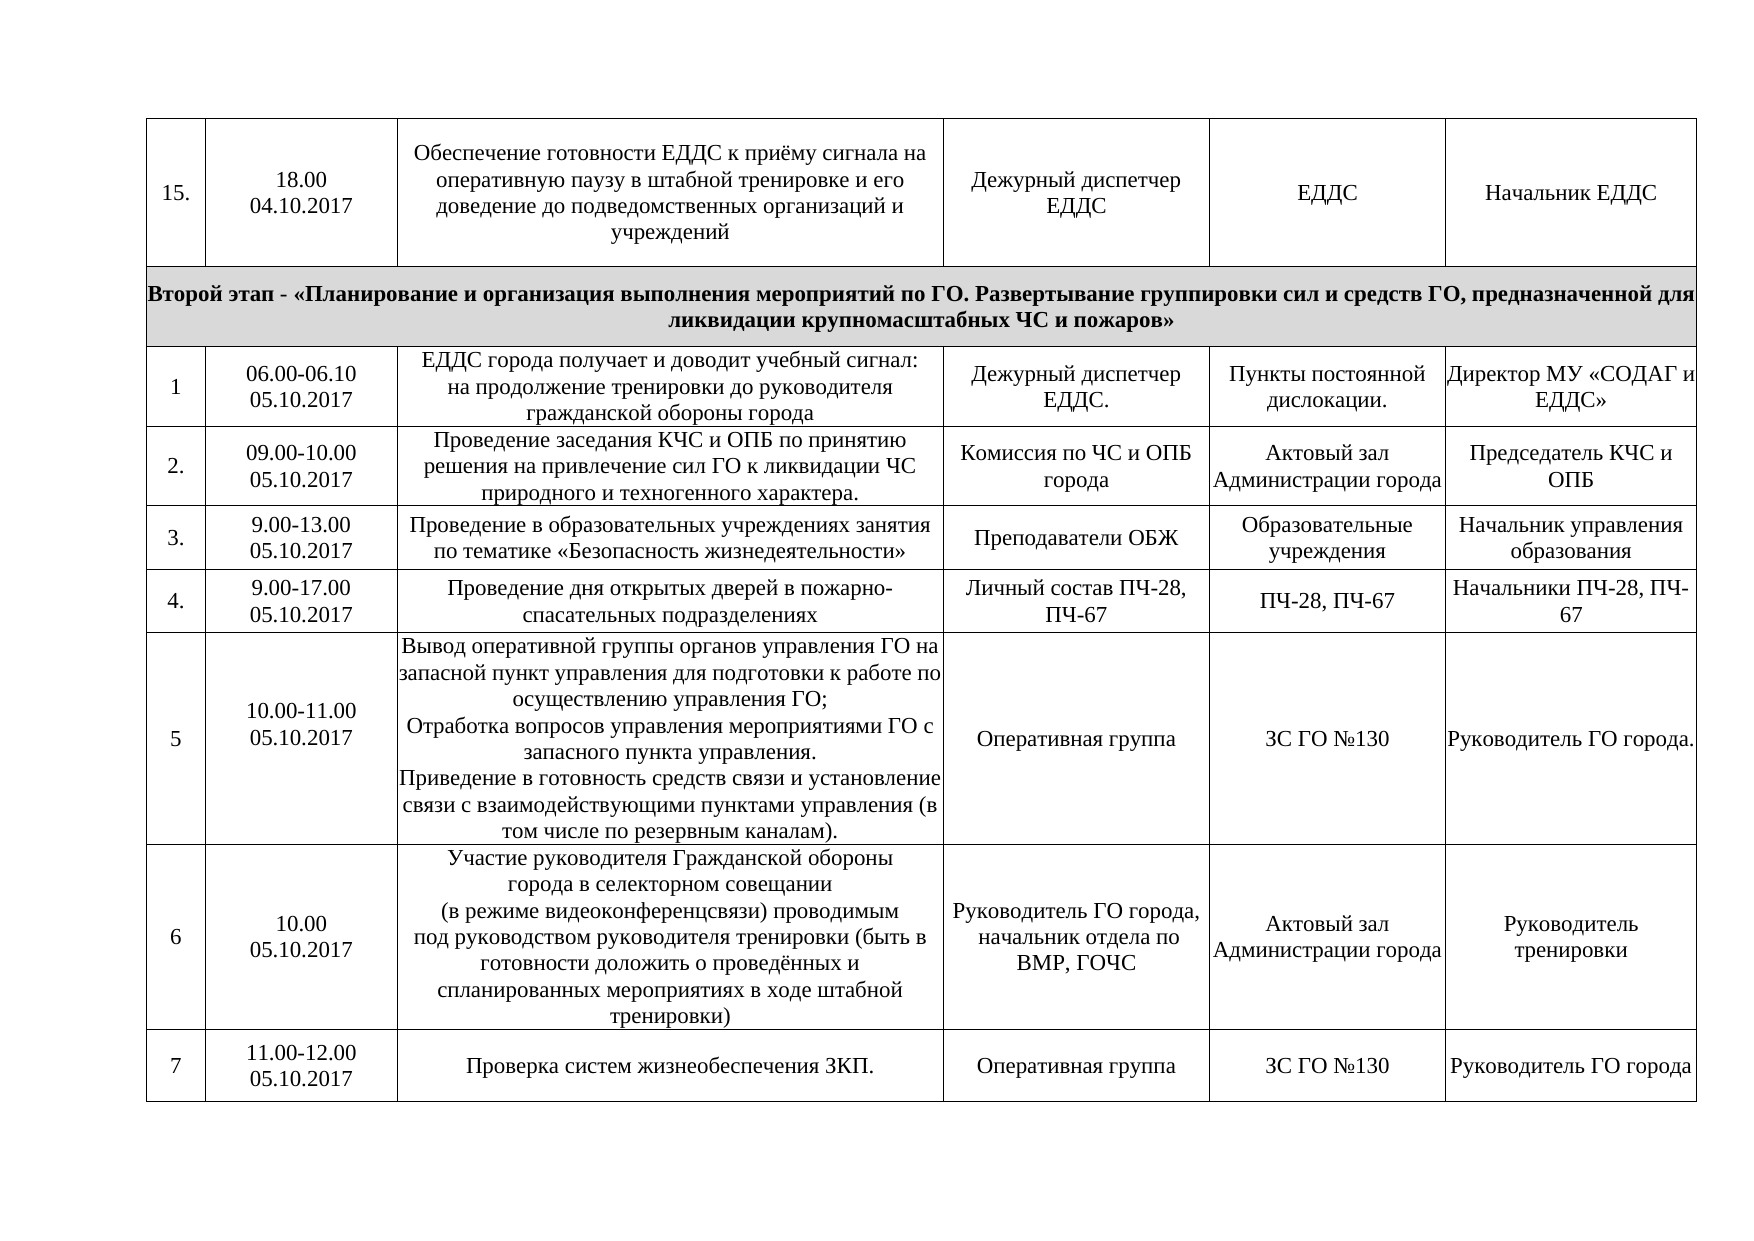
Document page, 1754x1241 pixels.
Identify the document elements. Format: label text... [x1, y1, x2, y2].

table_cell ЗС ГО №130 [1210, 1030, 1445, 1101]
table_cell 09.00-10.00 05.10.2017 [206, 427, 397, 505]
table_cell 3. [147, 506, 205, 569]
table_cell Председатель КЧС и ОПБ [1446, 427, 1696, 505]
table_cell Оперативная группа [944, 633, 1209, 843]
table_cell 4. [147, 570, 205, 632]
table_cell Дежурный диспетчер ЕДДС. [944, 347, 1209, 426]
table_cell 18.00 04.10.2017 [206, 119, 397, 266]
table_cell Комиссия по ЧС и ОПБ города [944, 427, 1209, 505]
table_cell 10.00 05.10.2017 [206, 845, 397, 1028]
table_cell 7 [147, 1030, 205, 1101]
table_cell Образовательные учреждения [1210, 506, 1445, 569]
table_cell Участие руководителя Гражданской обороны города в селекторном совещании (в режиме видеоконференцсвязи) проводимым под руководством руководителя тренировки (быть в готовности доложить о проведённых и спланированных мероприятиях в ходе штабной тренировки) [398, 845, 943, 1028]
table_cell 2. [147, 427, 205, 505]
table_cell ЕДДС [1210, 119, 1445, 266]
table_cell ЕДДС города получает и доводит учебный сигнал: на продолжение тренировки до руководителя гражданской обороны города [398, 347, 943, 426]
table_cell 5 [147, 633, 205, 843]
table_cell Актовый зал Администрации города [1210, 427, 1445, 505]
table_cell Преподаватели ОБЖ [944, 506, 1209, 569]
table_cell Вывод оперативной группы органов управления ГО на запасной пункт управления для подготовки к работе по осуществлению управления ГО; Отработка вопросов управления мероприятиями ГО с запасного пункта управления. Приведение в готовность средств связи и установление связи с взаимодействующими пунктами управления (в том числе по резервным каналам). [398, 633, 943, 843]
table_cell Начальники ПЧ-28, ПЧ-67 [1446, 570, 1696, 632]
table_cell 9.00-13.00 05.10.2017 [206, 506, 397, 569]
table_cell Начальник управления образования [1446, 506, 1696, 569]
table_cell 11.00-12.00 05.10.2017 [206, 1030, 397, 1101]
table_cell Руководитель ГО города, начальник отдела по ВМР, ГОЧС [944, 845, 1209, 1028]
table_cell ПЧ-28, ПЧ-67 [1210, 570, 1445, 632]
table_cell 10.00-11.00 05.10.2017 [206, 633, 397, 843]
table_cell 6 [147, 845, 205, 1028]
table_cell Дежурный диспетчер ЕДДС [944, 119, 1209, 266]
table_cell 15. [147, 119, 205, 266]
table_cell Руководитель тренировки [1446, 845, 1696, 1028]
table_cell Личный состав ПЧ-28, ПЧ-67 [944, 570, 1209, 632]
table_cell ЗС ГО №130 [1210, 633, 1445, 843]
table_cell Проведение в образовательных учреждениях занятия по тематике «Безопасность жизнедеятельности» [398, 506, 943, 569]
table_cell Начальник ЕДДС [1446, 119, 1696, 266]
table_cell 06.00-06.10 05.10.2017 [206, 347, 397, 426]
table_cell Директор МУ «СОДАГ и ЕДДС» [1446, 347, 1696, 426]
table_cell Пункты постоянной дислокации. [1210, 347, 1445, 426]
table_cell Актовый зал Администрации города [1210, 845, 1445, 1028]
table_cell Руководитель ГО города. [1446, 633, 1696, 843]
table_cell Обеспечение готовности ЕДДС к приёму сигнала на оперативную паузу в штабной тренировке и его доведение до подведомственных организаций и учреждений [398, 119, 943, 266]
table_cell 9.00-17.00 05.10.2017 [206, 570, 397, 632]
table_cell Руководитель ГО города [1446, 1030, 1696, 1101]
table_cell Оперативная группа [944, 1030, 1209, 1101]
table_cell Проведение дня открытых дверей в пожарно-спасательных подразделениях [398, 570, 943, 632]
table_cell 1 [147, 347, 205, 426]
table_cell Проверка систем жизнеобеспечения ЗКП. [398, 1030, 943, 1101]
table_cell Второй этап - «Планирование и организация выполнения мероприятий по ГО. Развертывание группировки сил и средств ГО, предназначенной для ликвидации крупномасштабных ЧС и пожаров» [147, 267, 1696, 346]
table_cell Проведение заседания КЧС и ОПБ по принятию решения на привлечение сил ГО к ликвидации ЧС природного и техногенного характера. [398, 427, 943, 505]
